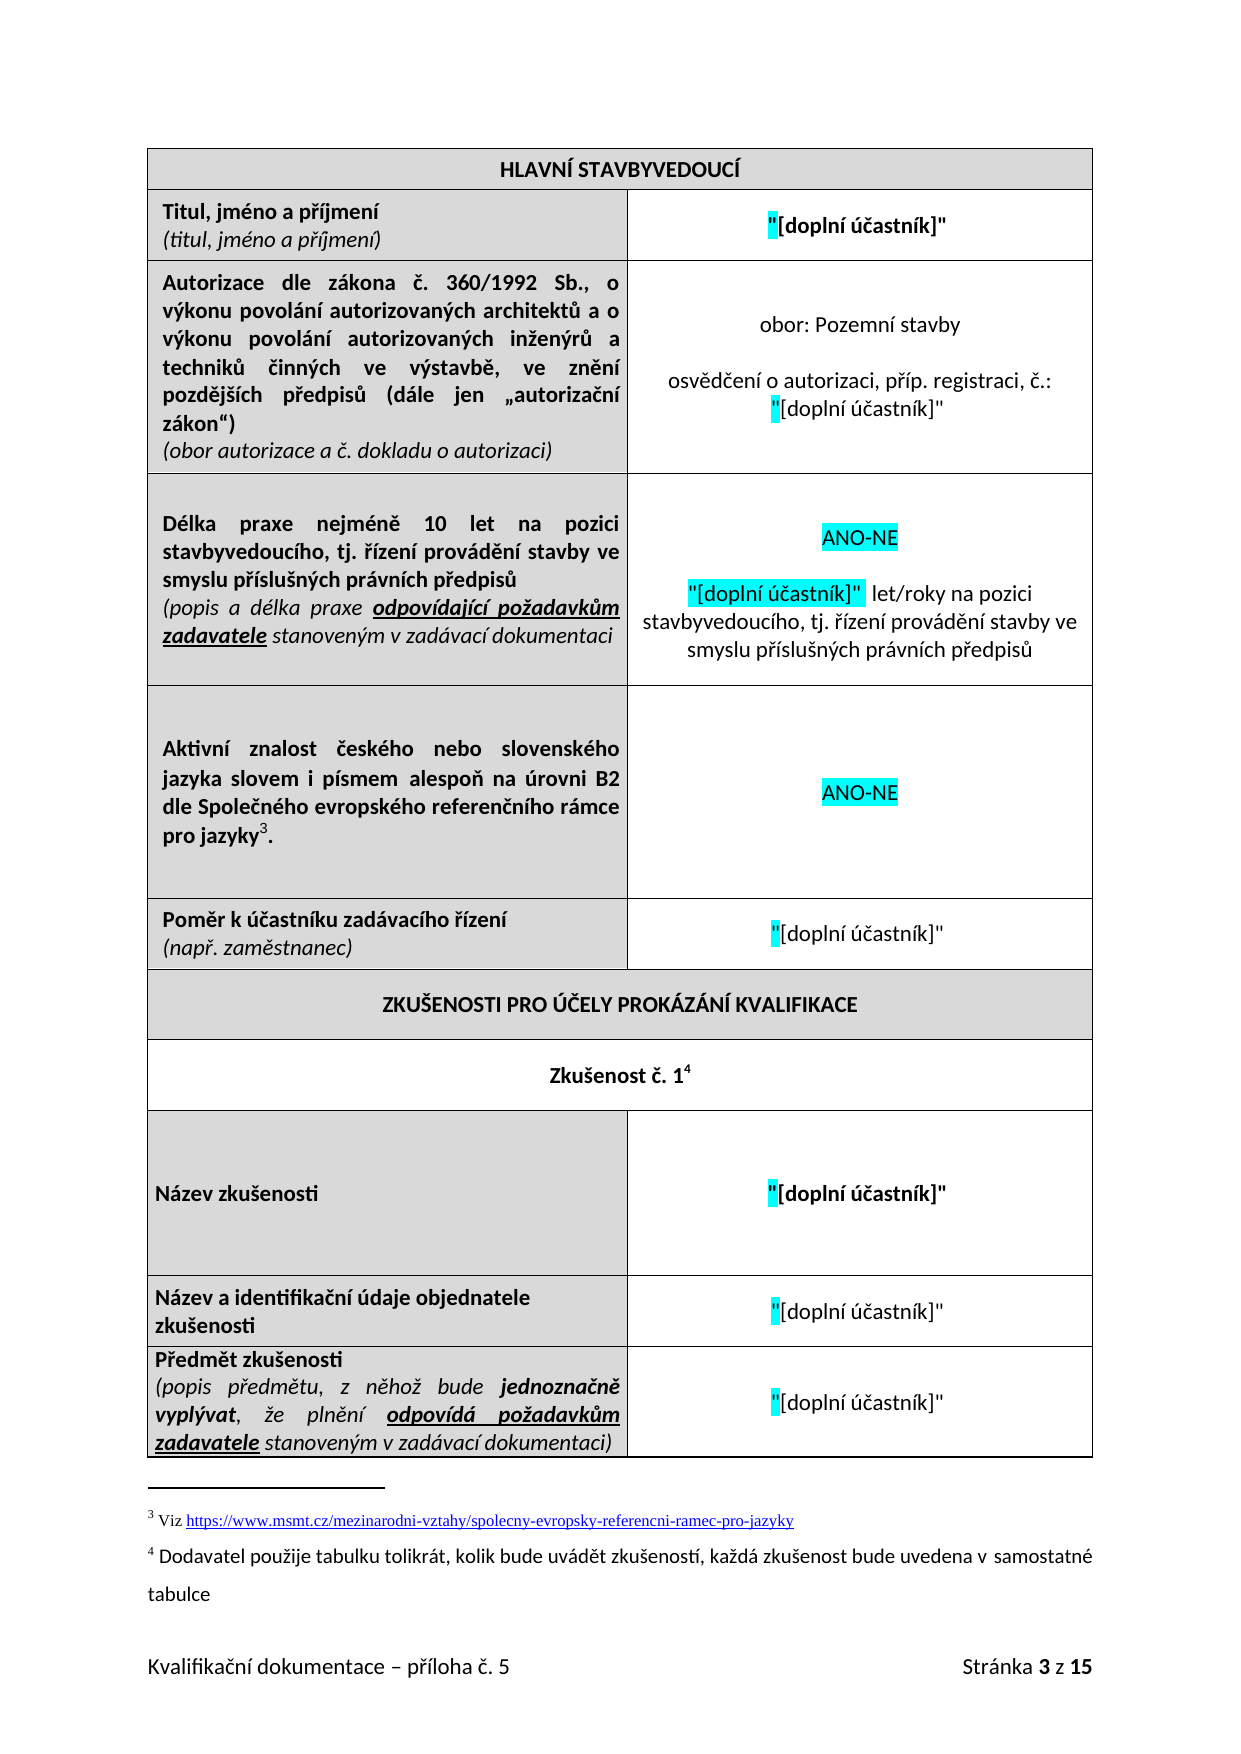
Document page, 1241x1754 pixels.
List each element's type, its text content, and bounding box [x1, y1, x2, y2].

table_cell Název a identifikační údaje objednatele zkušenosti [148, 1276, 627, 1346]
table_cell Zkušenost č. 1 [148, 1040, 1092, 1110]
table_cell Poměr k účastníku zadávacího řízení (např. zaměstnanec) [148, 899, 627, 968]
table_cell ZKUŠENOSTI PRO ÚČELY PROKÁZÁNÍ KVALIFIKACE [148, 970, 1092, 1039]
table_cell [628, 899, 1092, 968]
table_cell [628, 1111, 1092, 1275]
table_header HLAVNÍ Stavbyvedoucí [148, 149, 1092, 189]
table_cell Předmět zkušenosti (popis předmětu, z něhož bude jednoznačně vyplývat, že plnění odpovídá požadavkům zadavatele stanoveným v zadávací dokumentaci) [148, 1347, 627, 1456]
table_cell Titul, jméno a příjmení (titul, jméno a příjmení) [148, 190, 627, 260]
table_cell obor: Pozemní stavby osvědčení o autorizaci, příp. registraci, č.: [628, 261, 1092, 472]
table_cell ANO-NE let/roky na pozici stavbyvedoucího, tj. řízení provádění stavby ve smyslu příslušných právních předpisů [628, 474, 1092, 685]
table_cell [628, 190, 1092, 260]
table_cell Název zkušenosti [148, 1111, 627, 1275]
table_cell Délka praxe nejméně 10 let na pozici stavbyvedoucího, tj. řízení provádění stavby ve smyslu příslušných právních předpisů (popis a délka praxe odpovídající požadavkům zadavatele stanoveným v zadávací dokumentaci [148, 474, 627, 685]
table_cell [628, 1347, 1092, 1456]
table_cell ANO-NE [628, 686, 1092, 898]
table_cell Autorizace dle zákona č. 360/1992 Sb., o výkonu povolání autorizovaných architektů a o výkonu povolání autorizovaných inženýrů a techniků činných ve výstavbě, ve znění pozdějších předpisů (dále jen „autorizační zákon“) (obor autorizace a č. dokladu o autorizaci) [148, 261, 627, 472]
table_cell [628, 1276, 1092, 1346]
table_cell Aktivní znalost českého nebo slovenského jazyka slovem i písmem alespoň na úrovni B2 dle Společného evropského referenčního rámce pro jazyky. [148, 686, 627, 898]
